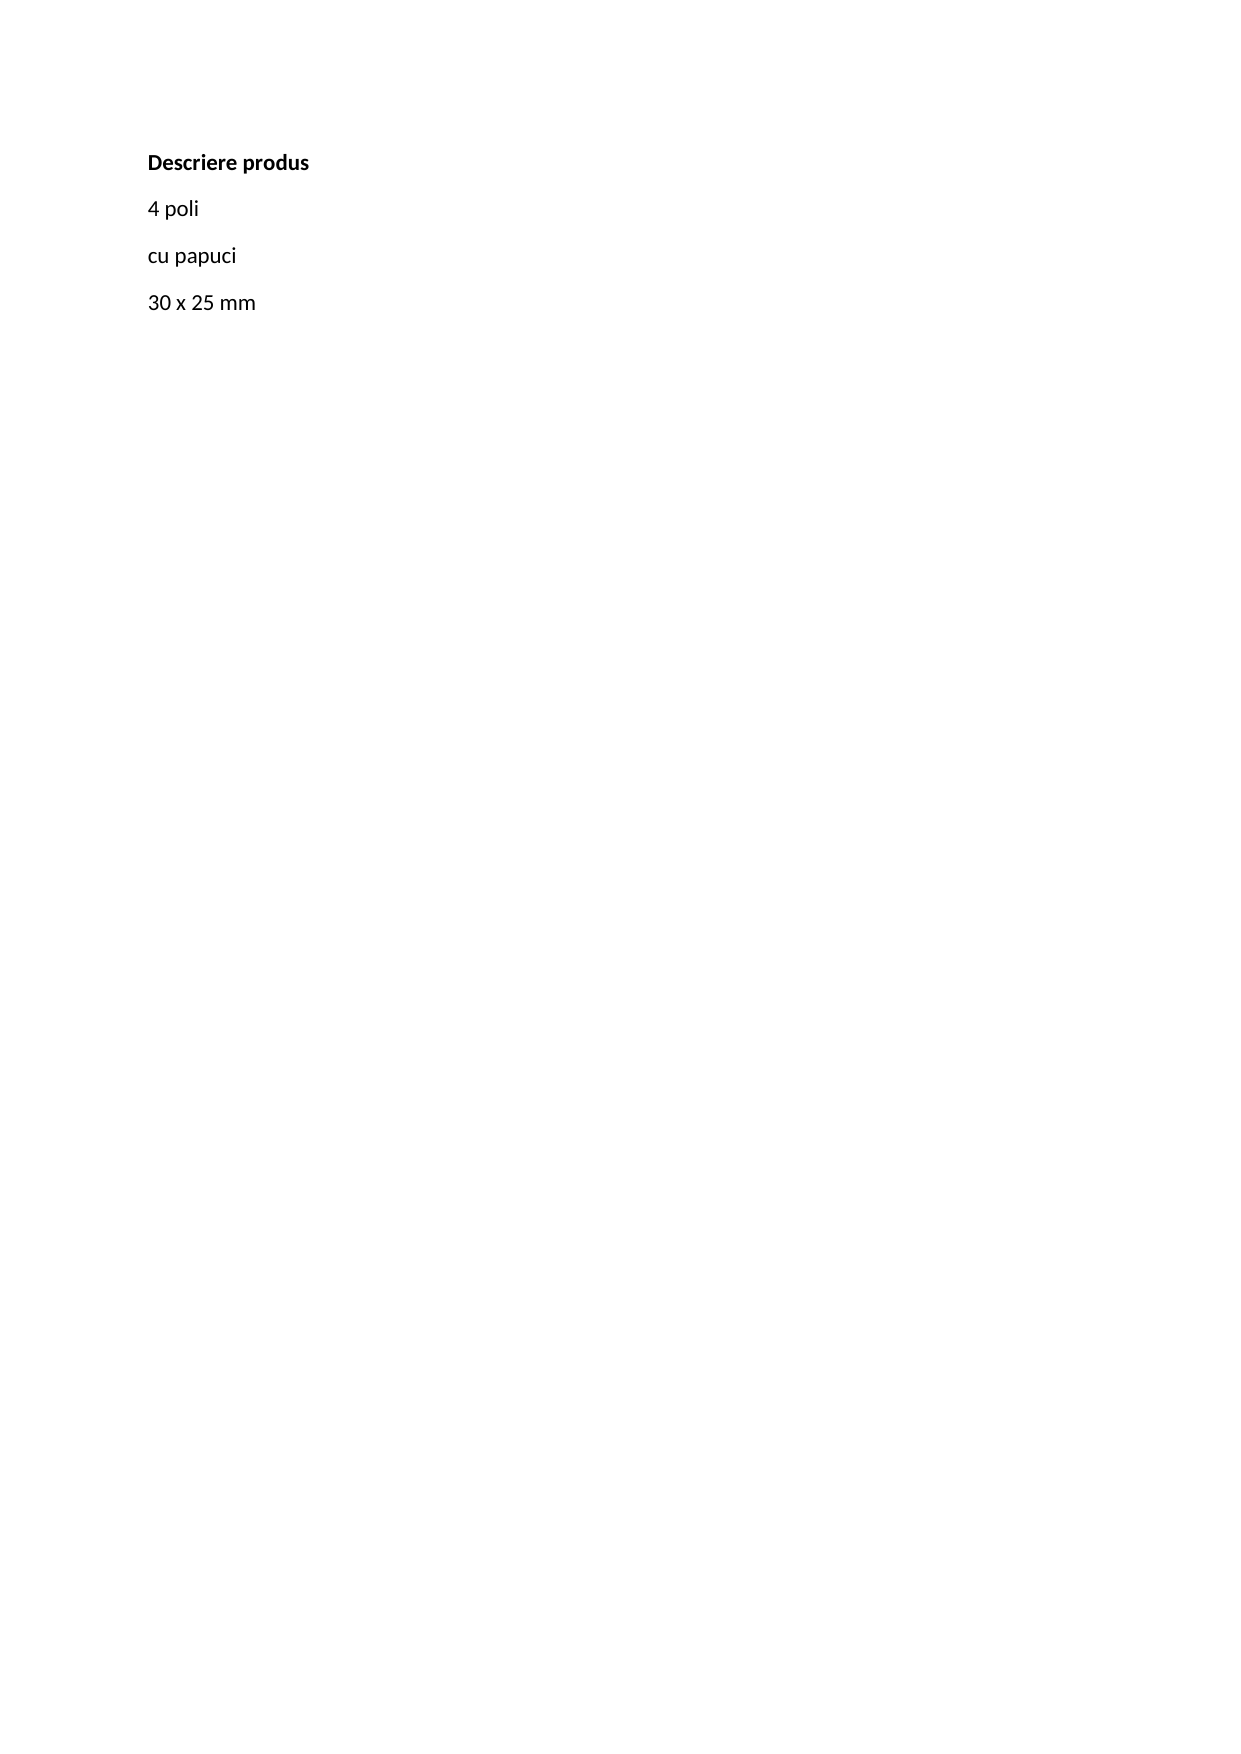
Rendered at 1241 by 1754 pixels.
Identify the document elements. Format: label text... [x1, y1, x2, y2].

text Descriere produs [148, 148, 1093, 176]
text 4 poli [148, 194, 1093, 222]
text cu papuci [148, 241, 1093, 269]
text 30 x 25 mm [148, 288, 1093, 316]
